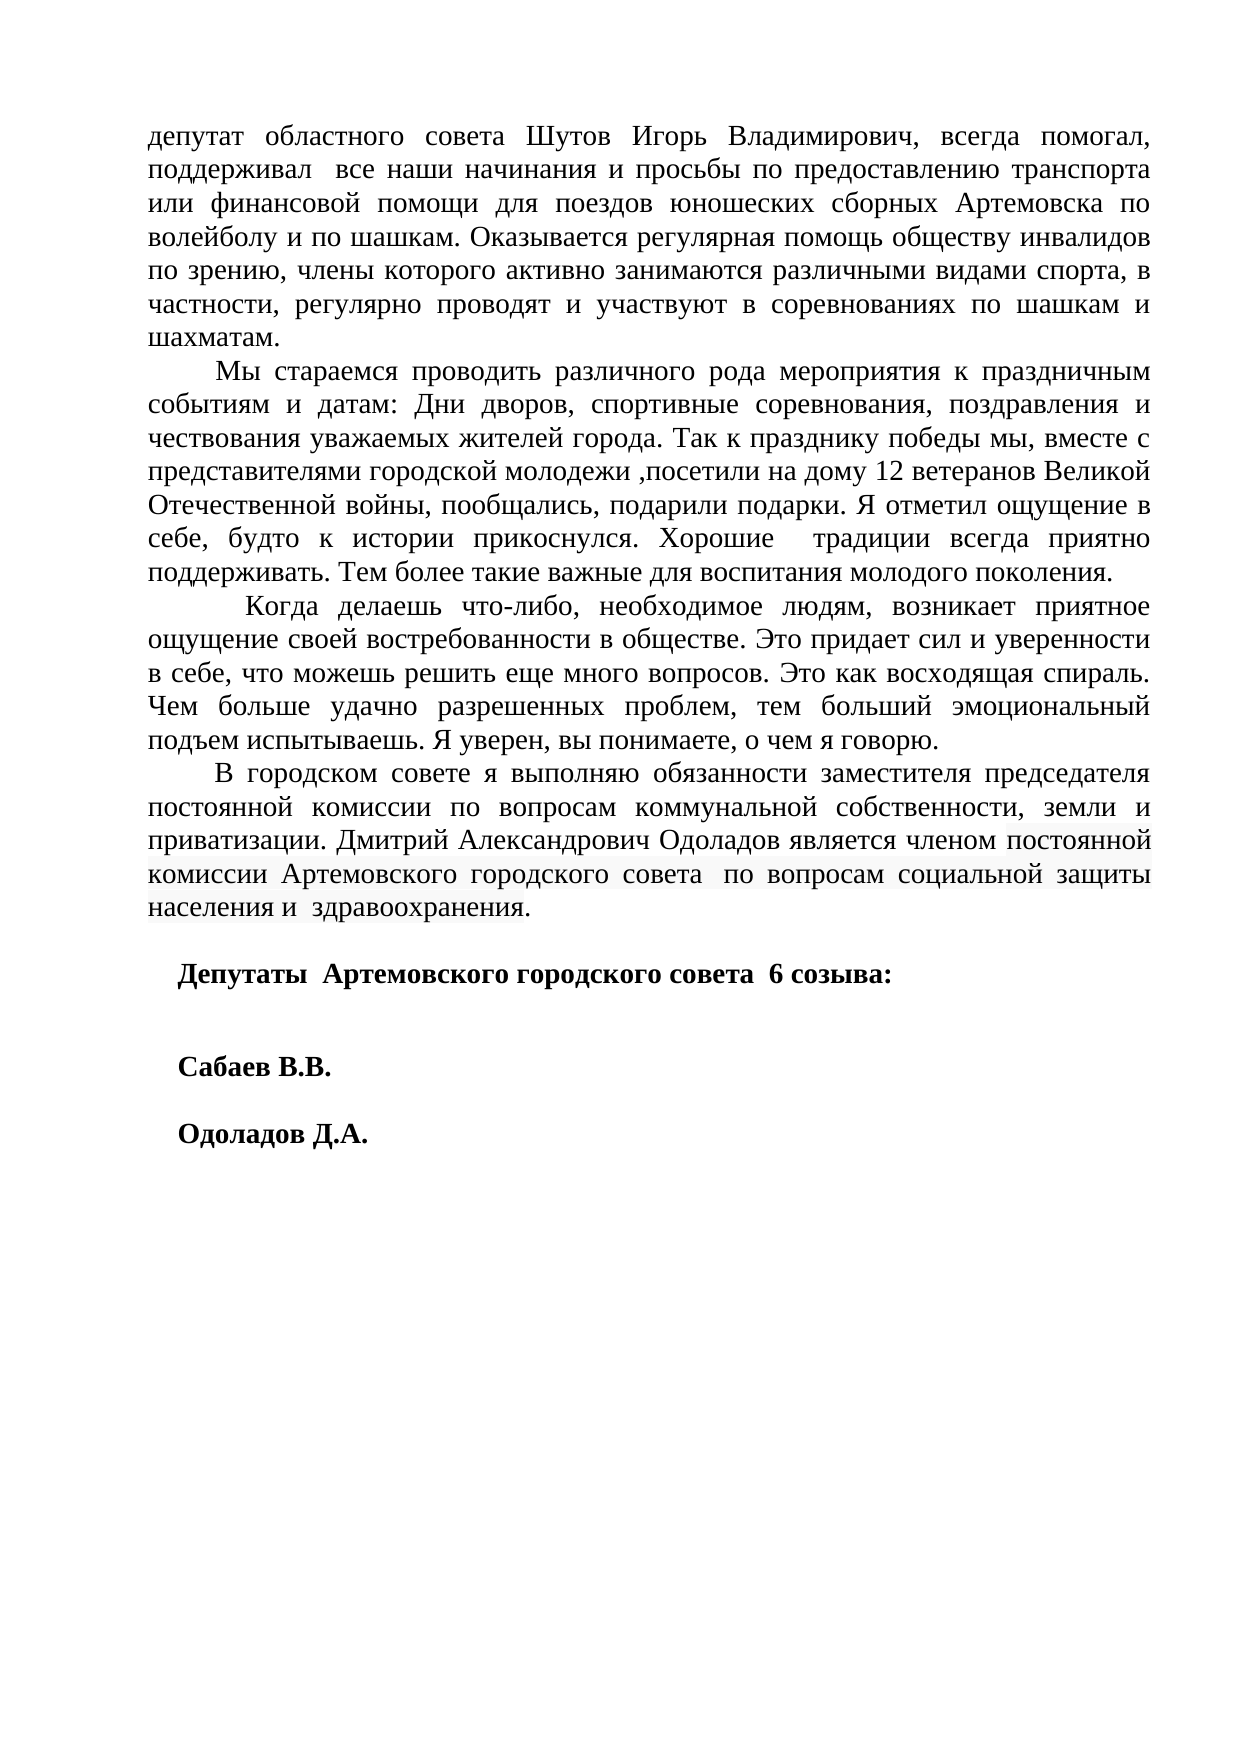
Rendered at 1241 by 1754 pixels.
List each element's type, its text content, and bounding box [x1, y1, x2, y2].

text Сабаев В.В. [177, 1049, 1152, 1083]
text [148, 118, 1152, 353]
text Одоладов Д.А. [177, 1117, 1152, 1150]
text Когда делаешь что-либо, необходимое людям, возникает приятное ощущение своей востребованности в обществе. Это придает сил и уверенности в себе, что можешь решить еще много вопросов. Это как восходящая спираль. Чем больше удачно разрешенных проблем, тем больший эмоциональный подъем испытываешь. Я уверен, вы понимаете, о чем я говорю. [148, 588, 1152, 755]
text В городском совете я выполняю обязанности заместителя председателя постоянной комиссии по вопросам коммунальной собственности, земли и приватизации. Дмитрий Александрович Одоладов является членом постоянной комиссии Артемовского городского совета по вопросам социальной защиты населения и здравоохранения. [148, 755, 1152, 856]
text Мы стараемся проводить различного рода мероприятия к праздничным событиям и датам: Дни дворов, спортивные соревнования, поздравления и чествования уважаемых жителей города. Так к празднику победы мы, вместе с представителями городской молодежи ,посетили на дому 12 ветеранов Великой Отечественной войны, пообщались, подарили подарки. Я отметил ощущение в себе, будто к истории прикоснулся. Хорошие традиции всегда приятно поддерживать. Тем более такие важные для воспитания молодого поколения. [148, 353, 1152, 588]
text Депутаты Артемовского городского совета 6 созыва: [177, 957, 1152, 990]
text В городском совете я выполняю обязанности заместителя председателя постоянной комиссии по вопросам коммунальной собственности, земли и приватизации. Дмитрий Александрович Одоладов является членом постоянной комиссии Артемовского городского совета по вопросам социальной защиты населения и здравоохранения. [148, 889, 1152, 923]
